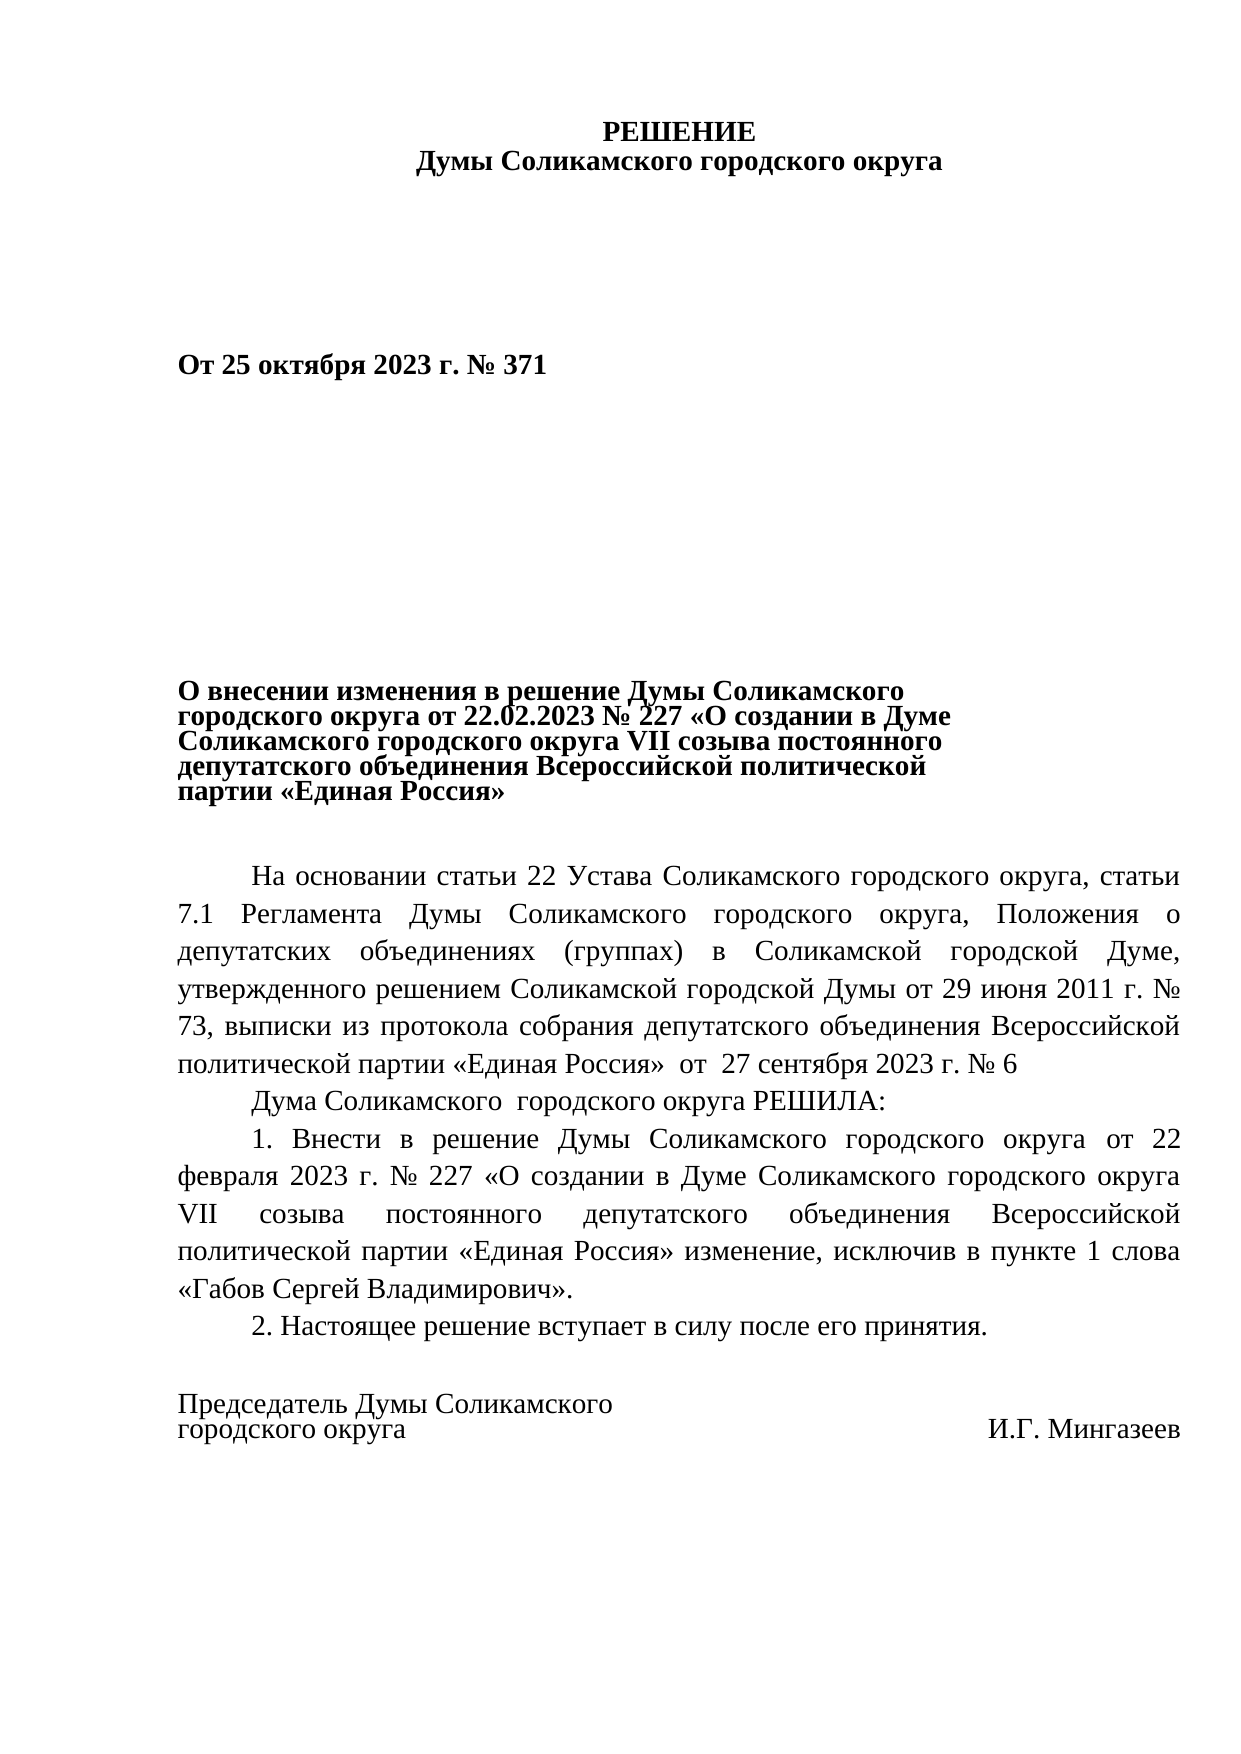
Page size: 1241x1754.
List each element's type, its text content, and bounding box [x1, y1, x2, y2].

text 1. Внести в решение Думы Соликамского городского округа от 22 февраля 2023 г. № 227 «О создании в Думе Соликамского городского округа VII созыва постоянного депутатского объединения Всероссийской политической партии «Единая Россия» изменение, исключив в пункте 1 слова «Габов ». [177, 1118, 1181, 1306]
text Дума Соликамского городского округа РЕШИЛА: [177, 1081, 1181, 1118]
text 2. Настоящее решение вступает в силу после его принятия. [177, 1306, 1181, 1343]
text О внесении изменения в решение Думы Соликамского [644, 681, 1181, 706]
text РЕШЕНИЕ [177, 118, 1181, 147]
text Думы Соликамского городского округа [177, 147, 1181, 176]
text На основании статьи 22 Устава Соликамского городского округа, статьи 7.1 Регламента Думы Соликамского городского округа, Положения о депутатских объединениях (группах) в Соликамской городской Думе, утвержденного решением Соликамской городской Думы от 29 июня . № 73, выписки из протокола собрания депутатского объединения Всероссийской политической партии «Единая Россия» от 27 сентября . № 6 [177, 856, 1181, 1081]
text Председатель Думы Соликамского [177, 1393, 1181, 1418]
text городского округа от 22.02.2023 № 227 «О создании в Думе [177, 706, 890, 731]
text Соликамского городского округа VII созыва постоянного [177, 731, 1181, 756]
text О внесении изменения в решение Думы Соликамского [177, 681, 634, 706]
text депутатского объединения Всероссийской политической [177, 756, 1181, 781]
text партии «Единая Россия» [177, 781, 1181, 806]
text От 25 октября . № 371 [177, 351, 1181, 381]
text городского округа от 22.02.2023 № 227 «О создании в Думе [900, 706, 1181, 731]
text городского округа И.Г. Мингазеев [177, 1418, 1181, 1443]
